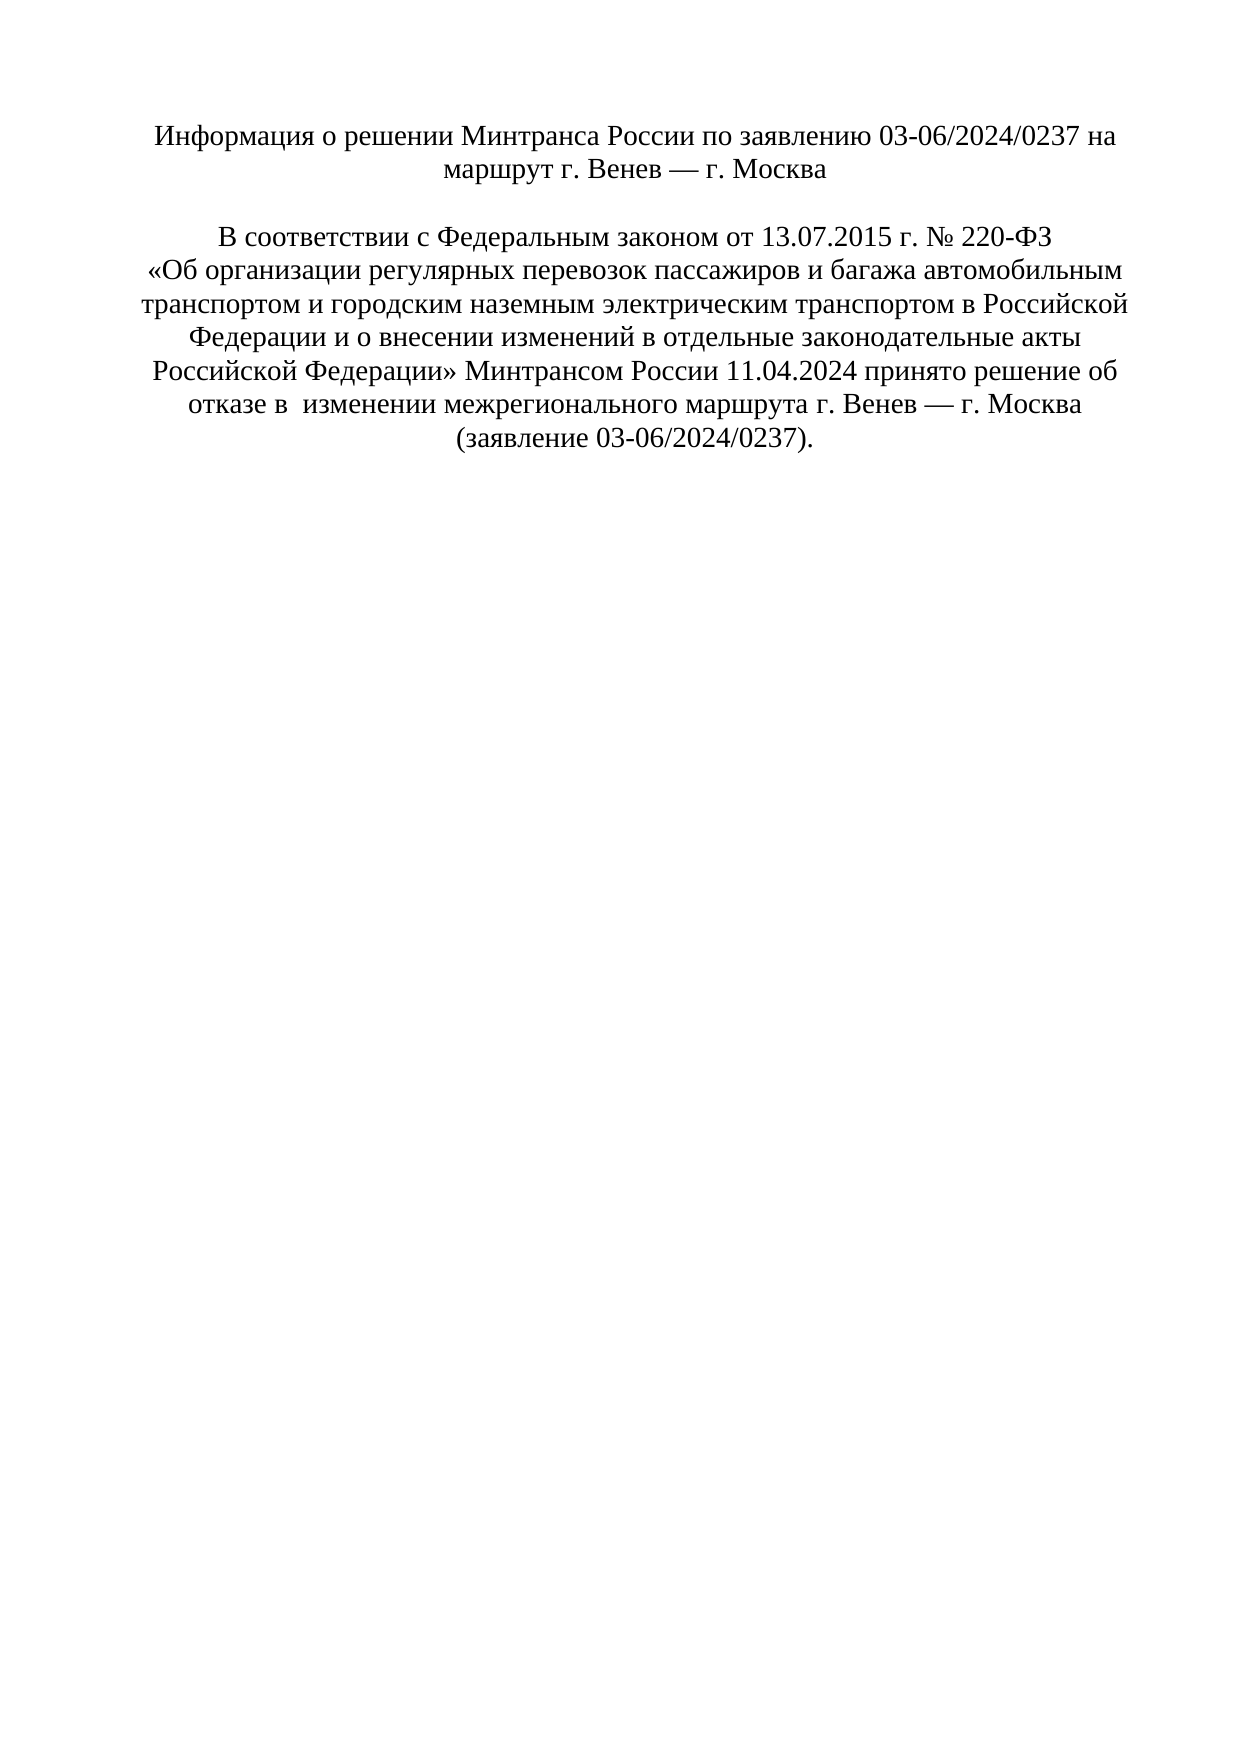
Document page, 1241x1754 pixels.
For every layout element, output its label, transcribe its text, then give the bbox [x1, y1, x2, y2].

text Информация о решении Минтранса России по заявлению 03-06/2024/0237 на маршрут г. Венев — г. Москва [118, 118, 1152, 185]
text В соответствии с Федеральным законом от 13.07.2015 г. № 220-ФЗ «Об организации регулярных перевозок пассажиров и багажа автомобильным транспортом и городским наземным электрическим транспортом в Российской Федерации и о внесении изменений в отдельные законодательные акты Российской Федерации» Минтрансом России 11.04.2024 принято решение об отказе в изменении межрегионального маршрута г. Венев — г. Москва (заявление 03-06/2024/0237). [118, 219, 1152, 453]
